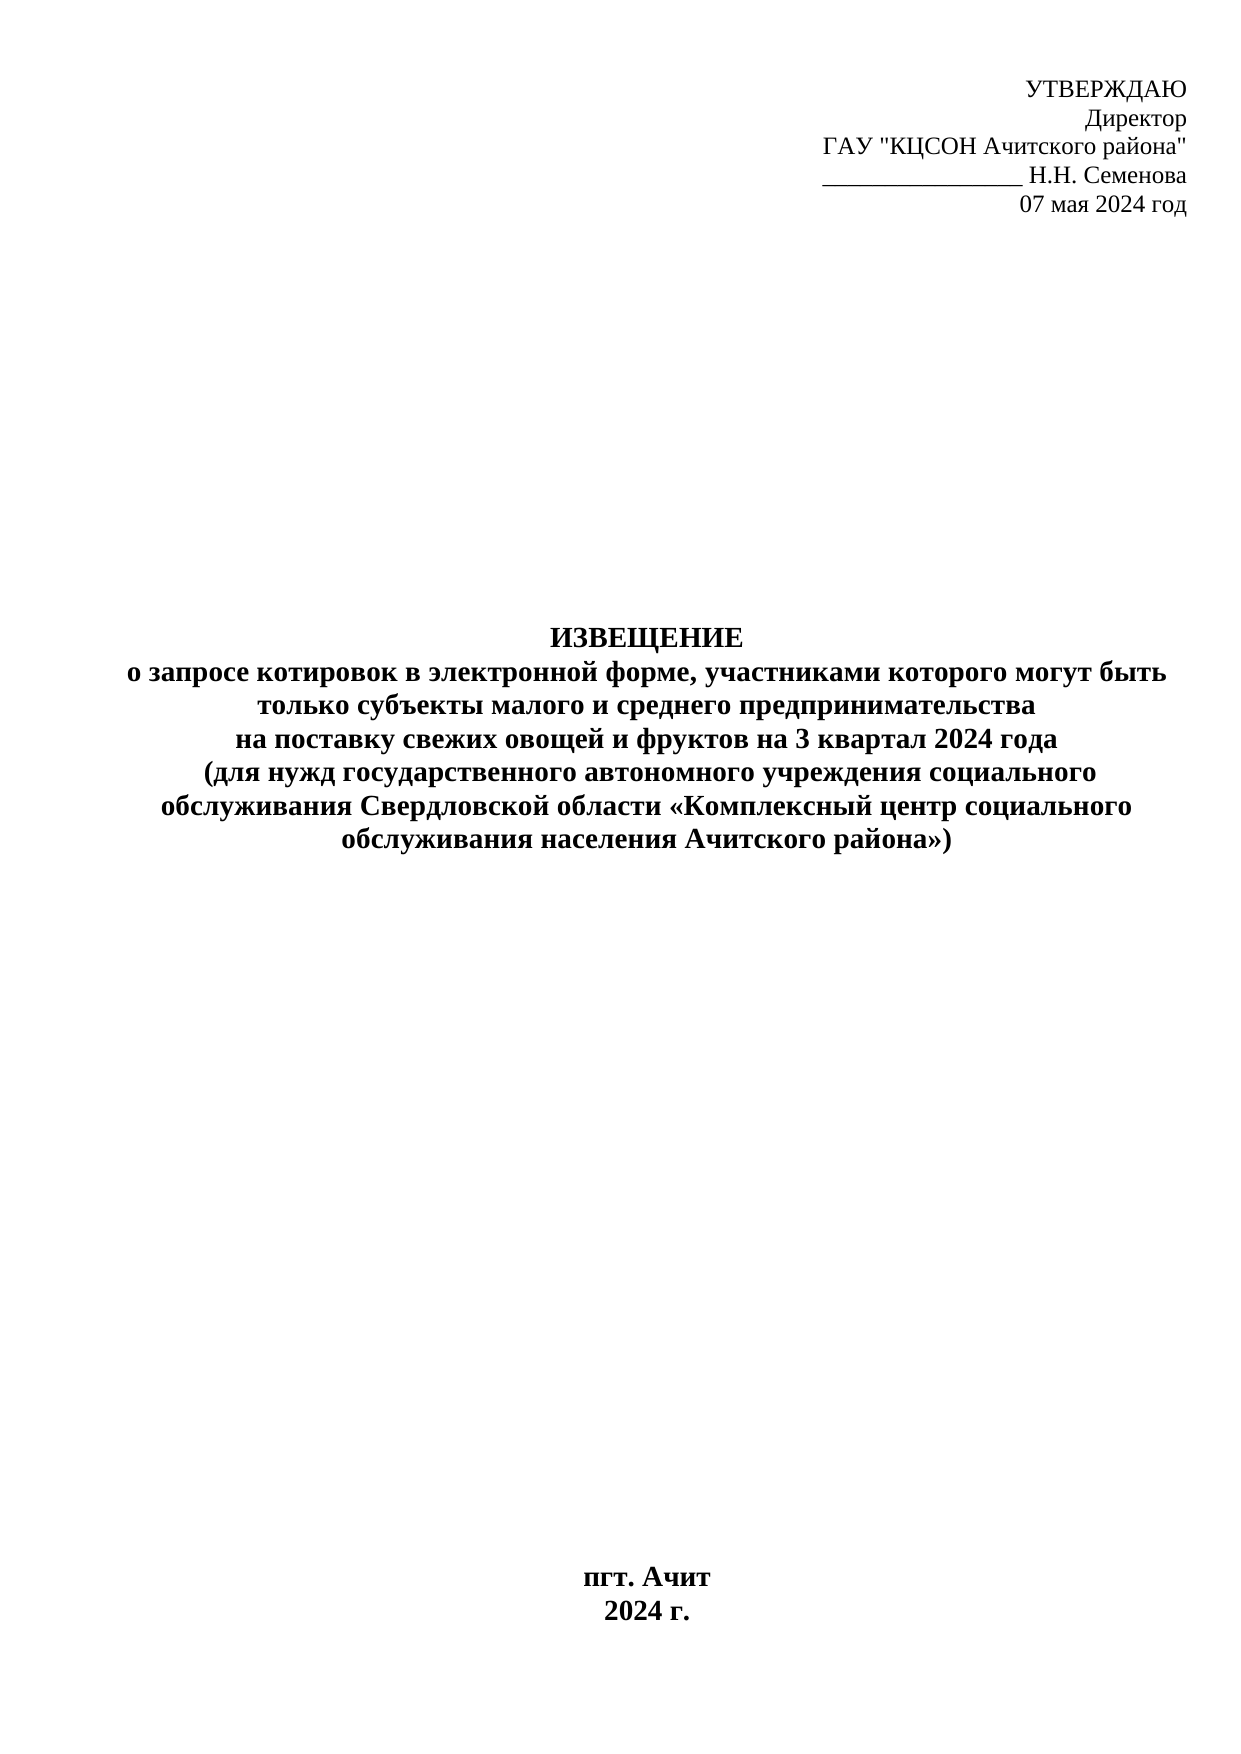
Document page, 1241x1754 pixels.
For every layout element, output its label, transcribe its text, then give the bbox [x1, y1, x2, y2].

text на поставку свежих овощей и фруктов на 3 квартал 2024 года [112, 721, 1181, 754]
text пгт. Ачит [112, 1559, 1181, 1593]
text ________________ Н.Н. Семенова [694, 160, 1187, 189]
text Директор [694, 103, 1187, 131]
text ИЗВЕЩЕНИЕ [112, 620, 1181, 654]
text 07 мая 2024 год [694, 189, 1187, 218]
text о запросе котировок в электронной форме, участниками которого могут быть только субъекты малого и среднего предпринимательства [112, 654, 1181, 721]
text (для нужд государственного автономного учреждения социального обслуживания Свердловской области «Комплексный центр социального обслуживания населения Ачитского района») [112, 754, 1181, 855]
text ГАУ "КЦСОН Ачитского района" [694, 131, 1187, 160]
text УТВЕРЖДАЮ [694, 74, 1187, 103]
text 2024 г. [112, 1593, 1181, 1626]
